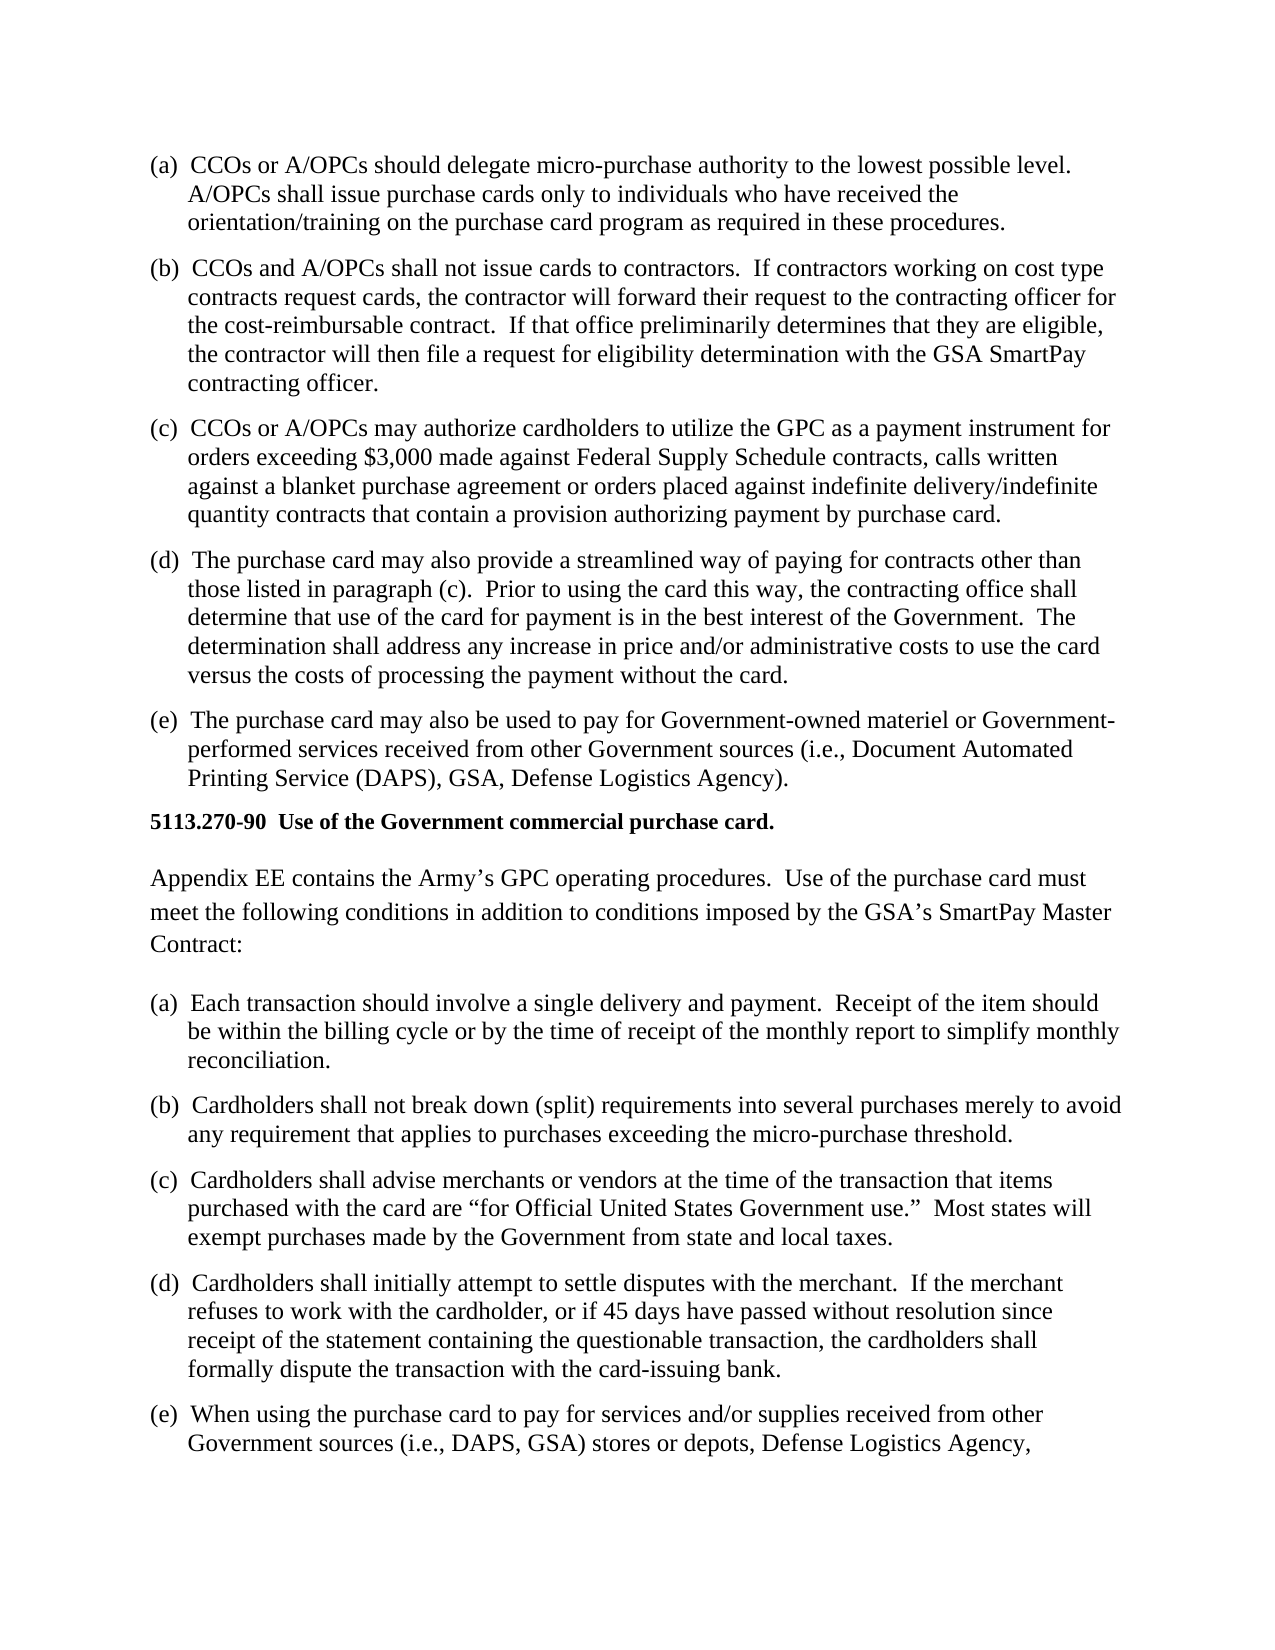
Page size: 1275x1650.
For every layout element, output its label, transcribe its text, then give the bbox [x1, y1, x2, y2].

list (a) Each transaction should involve a single delivery and payment. Receipt of the item should be within the billing cycle or by the time of receipt of the monthly report to simplify monthly reconciliation. [150, 988, 1125, 1074]
list (a) CCOs or A/OPCs should delegate micro-purchase authority to the lowest possible level. A/OPCs shall issue purchase cards only to individuals who have received the orientation/training on the purchase card program as required in these procedures. [150, 150, 1125, 236]
list (c) CCOs or A/OPCs may authorize cardholders to utilize the GPC as a payment instrument for orders exceeding $3,000 made against Federal Supply Schedule contracts, calls written against a blanket purchase agreement or orders placed against indefinite delivery/indefinite quantity contracts that contain a provision authorizing payment by purchase card. [150, 413, 1125, 528]
list (b) Cardholders shall not break down (split) requirements into several purchases merely to avoid any requirement that applies to purchases exceeding the micro-purchase threshold. [150, 1091, 1125, 1148]
text Appendix EE contains the Army’s GPC operating procedures. Use of the purchase card must meet the following conditions in addition to conditions imposed by the GSA’s SmartPay Master Contract: [150, 863, 1125, 958]
list (b) CCOs and A/OPCs shall not issue cards to contractors. If contractors working on cost type contracts request cards, the contractor will forward their request to the contracting officer for the cost-reimbursable contract. If that office preliminarily determines that they are eligible, the contractor will then file a request for eligibility determination with the GSA SmartPay contracting officer. [150, 253, 1125, 397]
list (e) The purchase card may also be used to pay for Government-owned materiel or Government-performed services received from other Government sources (i.e., Document Automated Printing Service (DAPS), GSA, Defense Logistics Agency). [150, 705, 1125, 792]
list (c) Cardholders shall advise merchants or vendors at the time of the transaction that items purchased with the card are “for Official United States Government use.” Most states will exempt purchases made by the Government from state and local taxes. [150, 1165, 1125, 1251]
list (d) The purchase card may also provide a streamlined way of paying for contracts other than those listed in paragraph (c). Prior to using the card this way, the contracting office shall determine that use of the card for payment is in the best interest of the Government. The determination shall address any increase in price and/or administrative costs to use the card versus the costs of processing the payment without the card. [150, 545, 1125, 689]
list (d) Cardholders shall initially attempt to settle disputes with the merchant. If the merchant refuses to work with the cardholder, or if 45 days have passed without resolution since receipt of the statement containing the questionable transaction, the cardholders shall formally dispute the transaction with the card-issuing bank. [150, 1268, 1125, 1383]
subtitle 5113.270-90 Use of the Government commercial purchase card. [150, 808, 1125, 835]
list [150, 1399, 1125, 1457]
